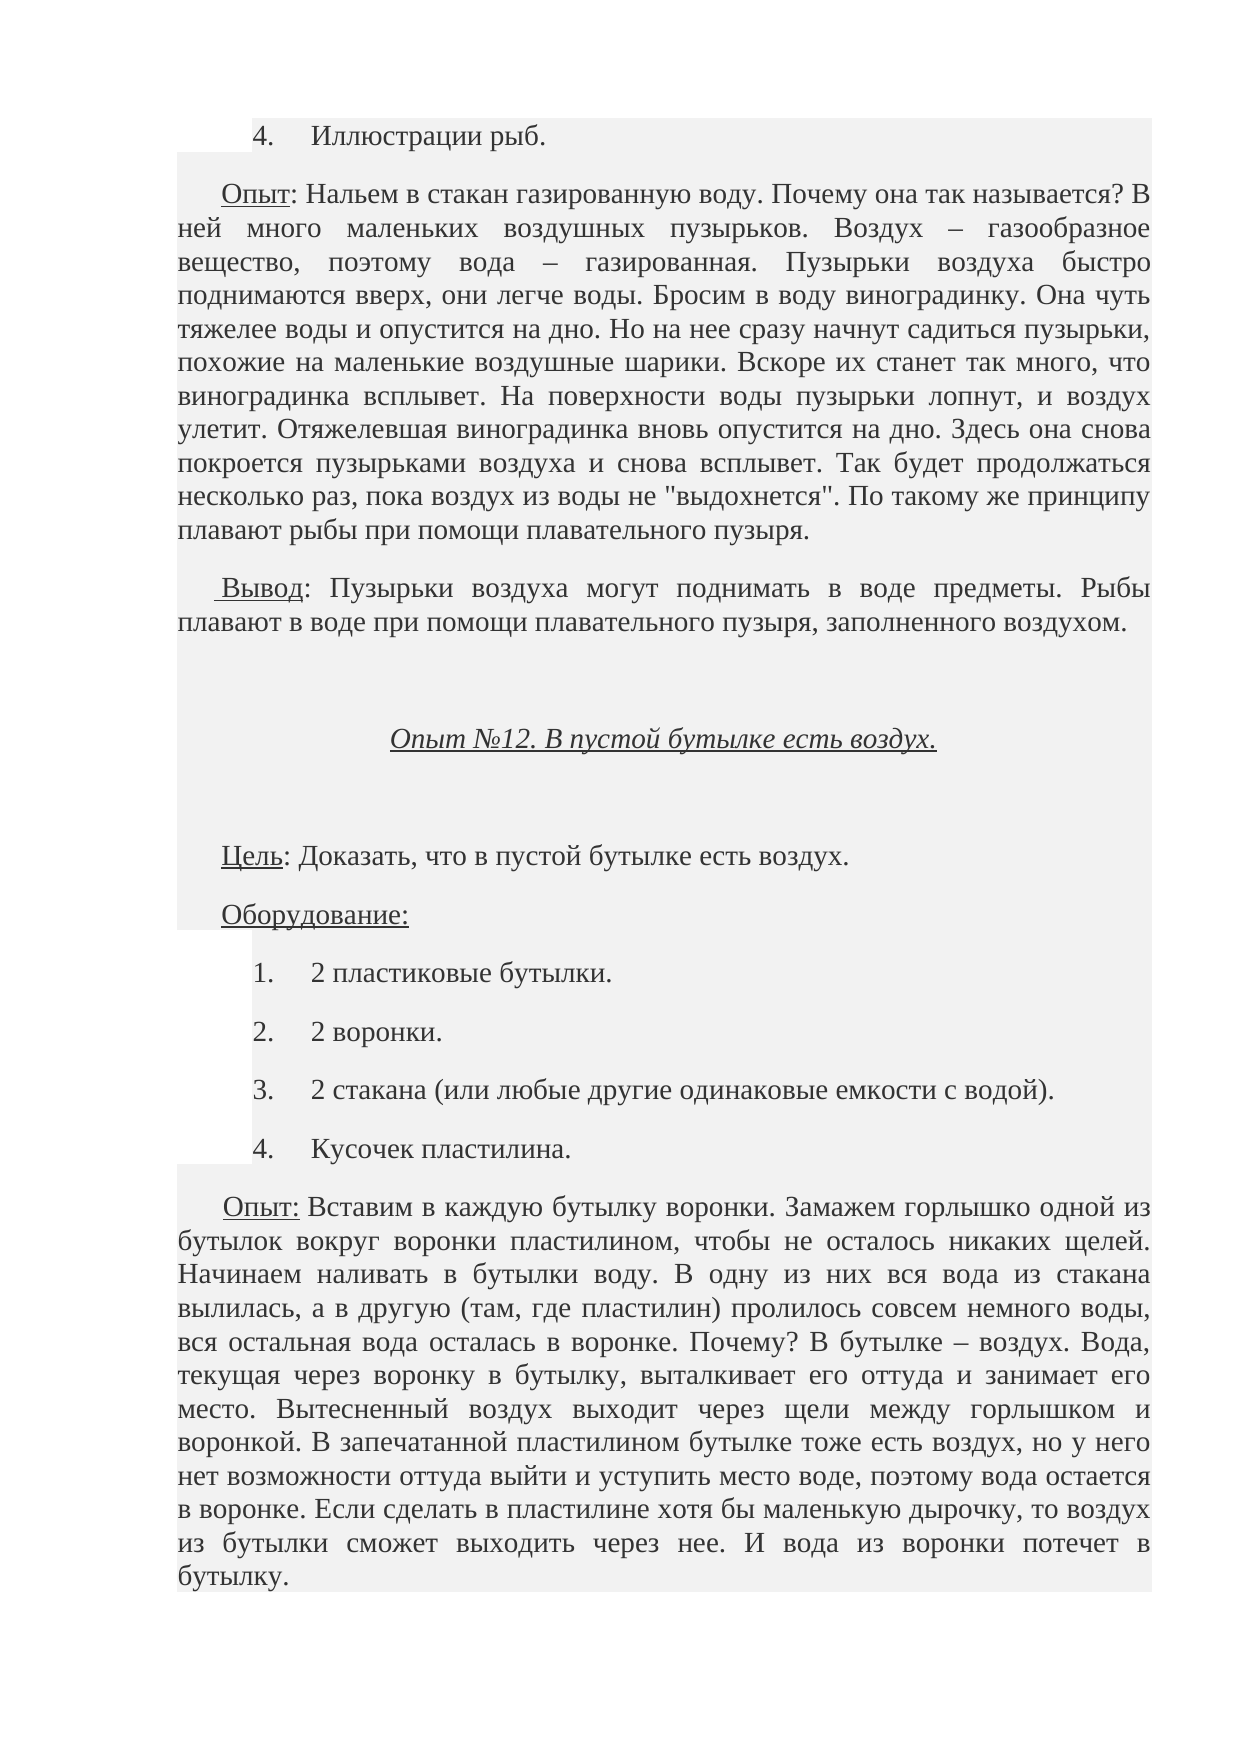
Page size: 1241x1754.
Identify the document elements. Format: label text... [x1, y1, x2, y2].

text 3. 2 стакана (или любые другие одинаковые емкости с водой). [252, 1072, 1152, 1106]
text Цель: Доказать, что в пустой бутылке есть воздух. [177, 838, 1152, 872]
text Вывод: Пузырьки воздуха могут поднимать в воде предметы. Рыбы плавают в воде при помощи плавательного пузыря, заполненного воздухом. [177, 571, 1152, 638]
text 4. Кусочек пластилина. [252, 1131, 1152, 1164]
text 2. 2 воронки. [252, 1014, 1152, 1047]
text Опыт №12. В пустой бутылке есть воздух. [177, 721, 1152, 755]
text Опыт: Вставим в каждую бутылку воронки. Замажем горлышко одной из бутылок вокруг воронки пластилином, чтобы не осталось никаких щелей. Начинаем наливать в бутылки воду. В одну из них вся вода из стакана вылилась, а в другую (там, где пластилин) пролилось совсем немного воды, вся остальная вода осталась в воронке. Почему? В бутылке – воздух. Вода, текущая через воронку в бутылку, выталкивает его оттуда и занимает его место. Вытесненный воздух выходит через щели между горлышком и воронкой. В запечатанной пластилином бутылке тоже есть воздух, но у него нет возможности оттуда выйти и уступить место воде, поэтому вода остается в воронке. Если сделать в пластилине хотя бы маленькую дырочку, то воздух из бутылки сможет выходить через нее. И вода из воронки потечет в бутылку. [177, 1189, 1152, 1592]
text Опыт: Нальем в стакан газированную воду. Почему она так называется? В ней много маленьких воздушных пузырьков. Воздух – газообразное вещество, поэтому вода – газированная. Пузырьки воздуха быстро поднимаются вверх, они легче воды. Бросим в воду виноградинку. Она чуть тяжелее воды и опустится на дно. Но на нее сразу начнут садиться пузырьки, похожие на маленькие воздушные шарики. Вскоре их станет так много, что виноградинка всплывет. На поверхности воды пузырьки лопнут, и воздух улетит. Отяжелевшая виноградинка вновь опустится на дно. Здесь она снова покроется пузырьками воздуха и снова всплывет. Так будет продолжаться несколько раз, пока воздух из воды не "выдохнется". По такому же принципу плавают рыбы при помощи плавательного пузыря. [177, 177, 1152, 546]
text 4. Иллюстрации рыб. [252, 118, 1152, 152]
text Оборудование: [177, 897, 1152, 930]
text 1. 2 пластиковые бутылки. [252, 955, 1152, 989]
